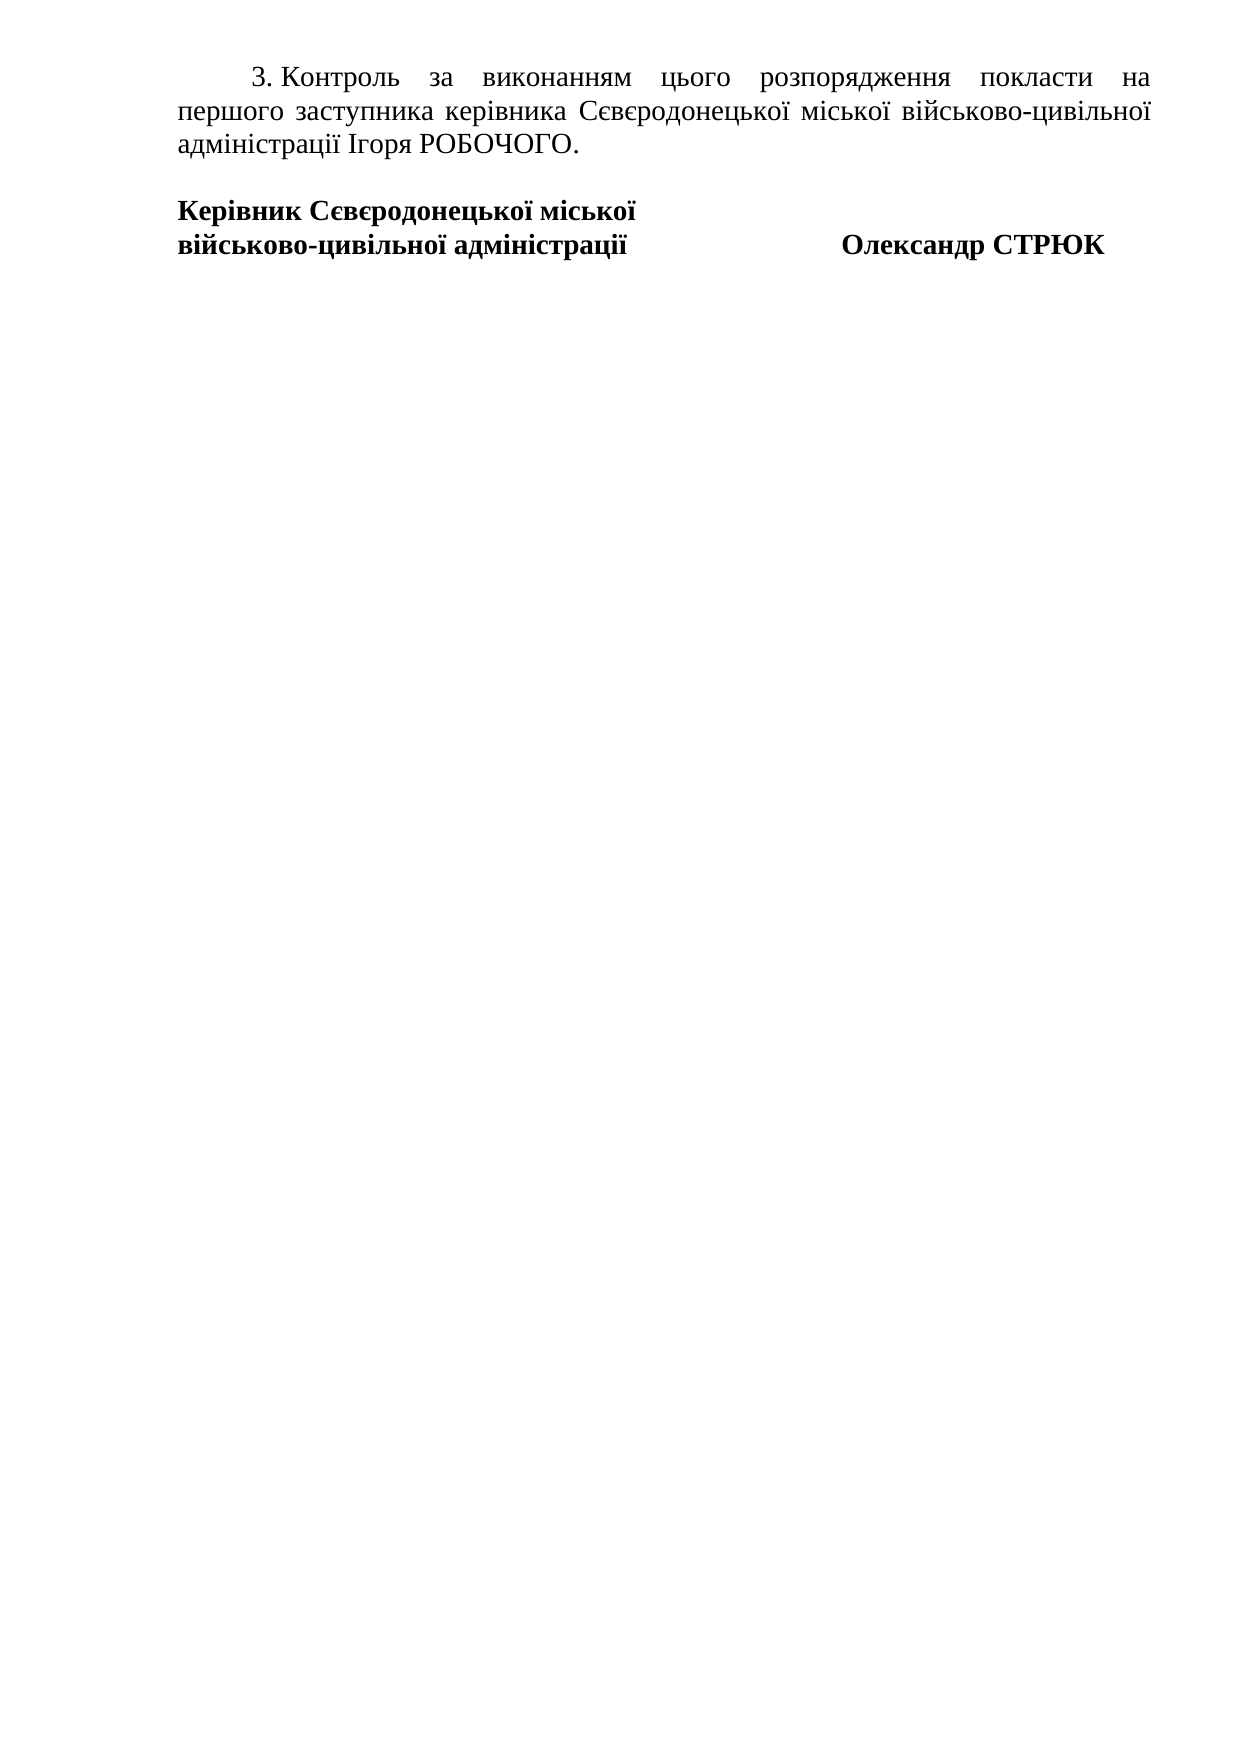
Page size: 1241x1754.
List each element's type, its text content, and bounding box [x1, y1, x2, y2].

text військово-цивільної адміністрації Олександр СТРЮК [177, 227, 1152, 260]
text 3. Контроль за виконанням цього розпорядження покласти на першого заступника керівника Сєвєродонецької міської військово-цивільної адміністрації Ігоря РОБОЧОГО. [177, 59, 1152, 160]
text Керівник Сєвєродонецької міської [177, 193, 1152, 227]
